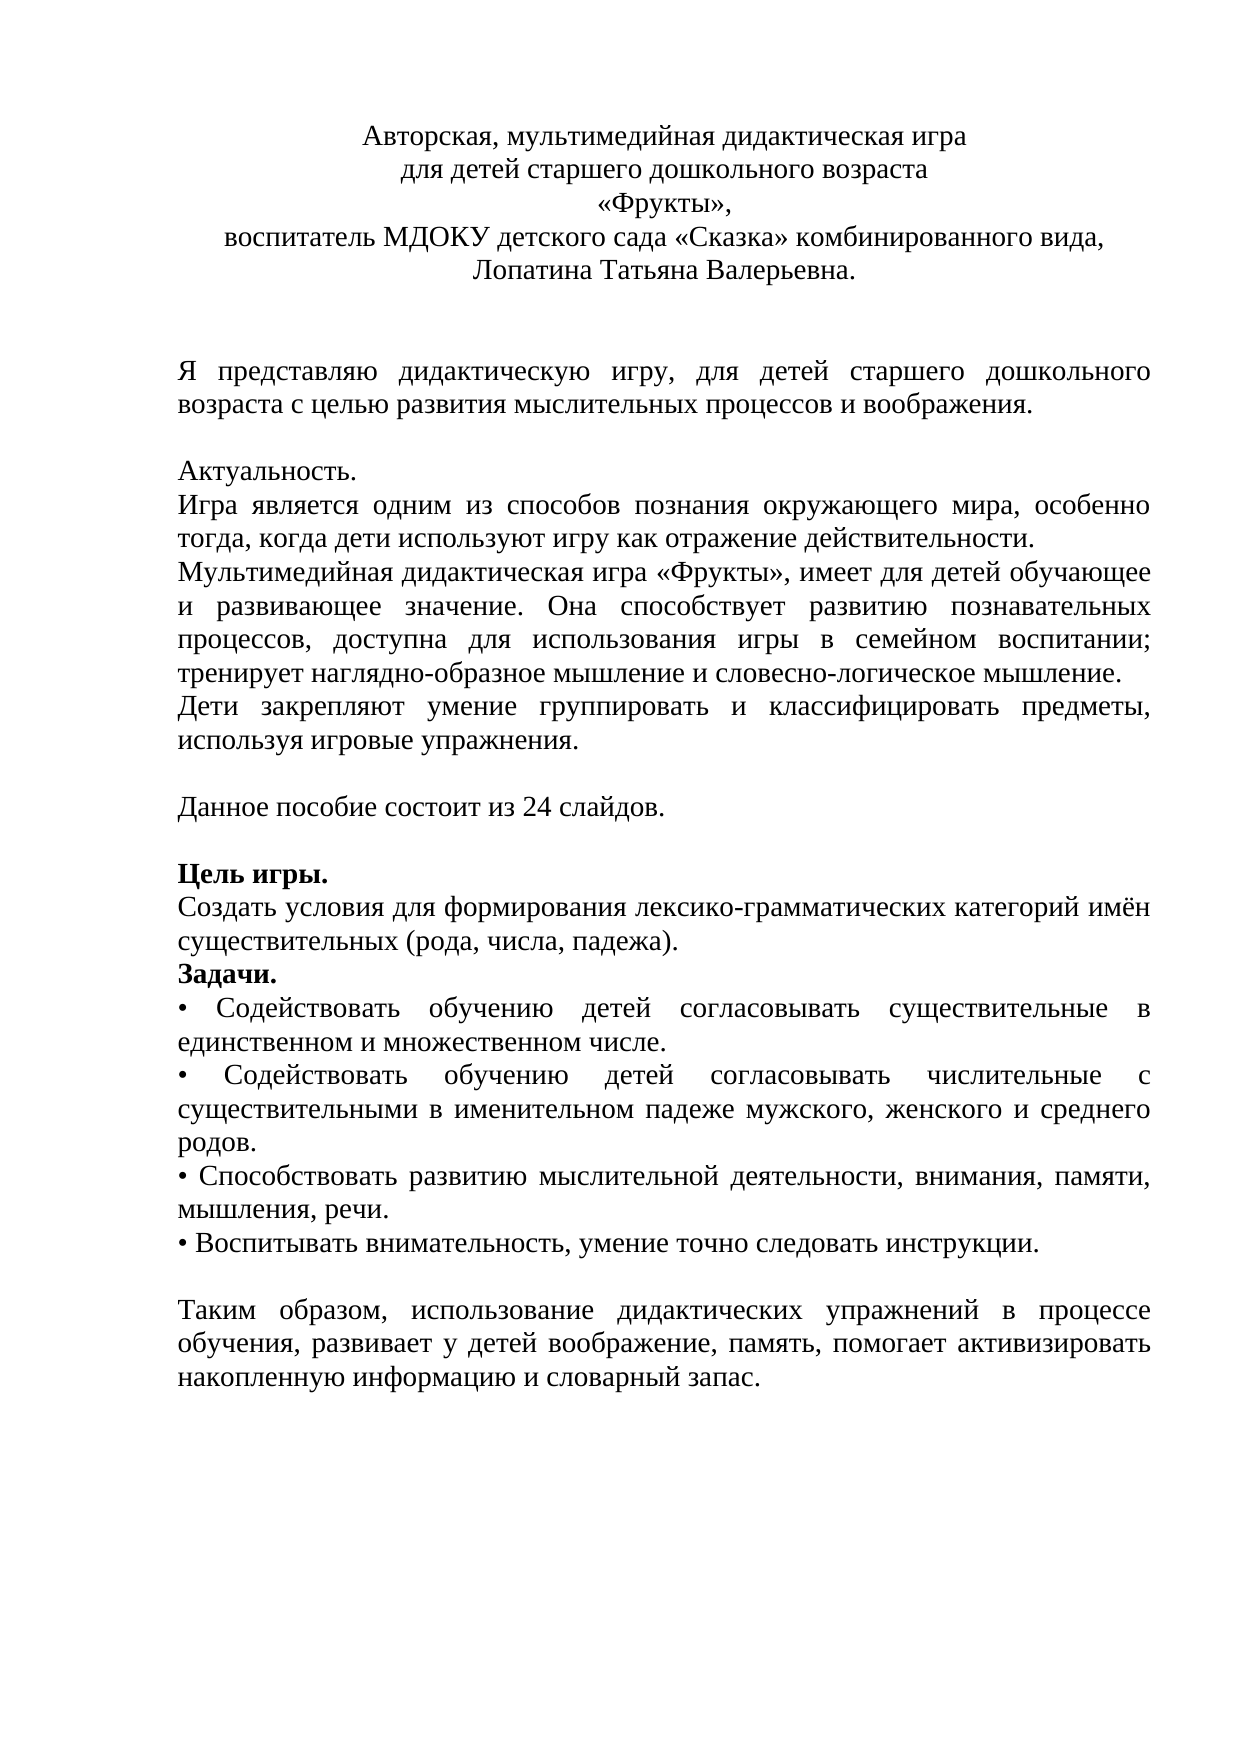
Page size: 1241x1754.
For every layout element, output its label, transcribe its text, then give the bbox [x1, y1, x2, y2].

text • Воспитывать внимательность, умение точно следовать инструкции. [177, 1225, 1152, 1258]
text Лопатина Татьяна Валерьевна. [177, 252, 1152, 286]
text Игра является одним из способов познания окружающего мира, особенно тогда, когда дети используют игру как отражение действительности. [177, 487, 1152, 554]
text Мультимедийная дидактическая игра «Фрукты», имеет для детей обучающее и развивающее значение. Она способствует развитию познавательных процессов, доступна для использования игры в семейном воспитании; тренирует наглядно-образное мышление и словесно-логическое мышление. [177, 554, 1152, 688]
text «Фрукты», [177, 185, 1152, 219]
text Цель игры. [177, 856, 1152, 889]
text Задачи. [177, 957, 1152, 990]
text Таким образом, использование дидактических упражнений в процессе обучения, развивает у детей воображение, память, помогает активизировать накопленную информацию и словарный запас. [177, 1292, 1152, 1393]
text • Способствовать развитию мыслительной деятельности, внимания, памяти, мышления, речи. [177, 1158, 1152, 1225]
text • Содействовать обучению детей согласовывать числительные с существительными в именительном падеже мужского, женского и среднего родов. [177, 1057, 1152, 1158]
text воспитатель МДОКУ детского сада «Сказка» комбинированного вида, [177, 219, 1152, 252]
text Создать условия для формирования лексико-грамматических категорий имён существительных (рода, числа, падежа). [177, 889, 1152, 957]
text • Содействовать обучению детей согласовывать существительные в единственном и множественном числе. [177, 990, 1152, 1057]
text для детей старшего дошкольного возраста [177, 152, 1152, 185]
text Данное пособие состоит из 24 слайдов. [177, 789, 1152, 822]
text Я представляю дидактическую игру, для детей старшего дошкольного возраста с целью развития мыслительных процессов и воображения. [177, 353, 1152, 420]
text Дети закрепляют умение группировать и классифицировать предметы, используя игровые упражнения. [177, 688, 1152, 755]
text Актуальность. [177, 453, 1152, 487]
text Авторская, мультимедийная дидактическая игра [177, 118, 1152, 152]
